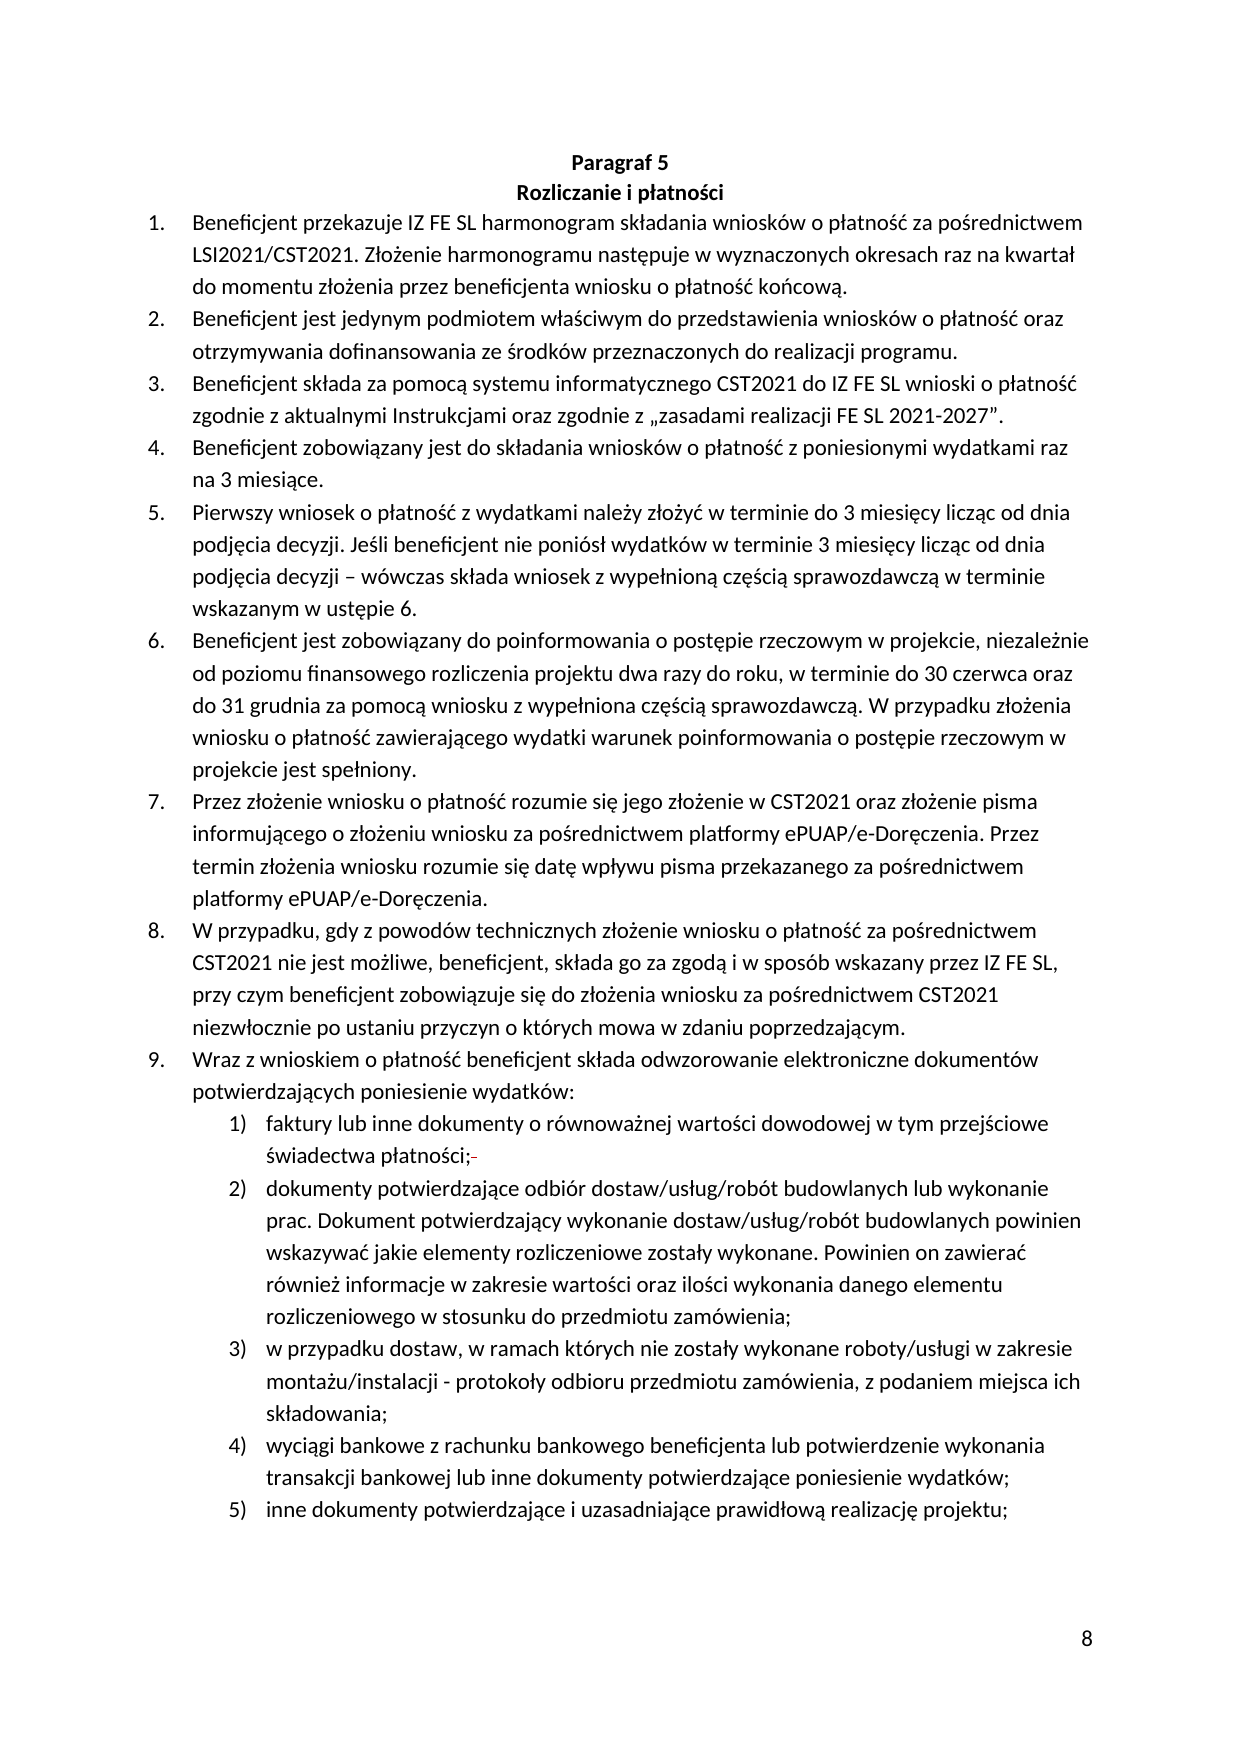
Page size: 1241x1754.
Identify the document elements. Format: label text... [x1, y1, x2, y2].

list Beneficjent jest jedynym podmiotem właściwym do przedstawienia wniosków o płatność oraz otrzymywania dofinansowania ze środków przeznaczonych do realizacji programu. [148, 304, 1093, 365]
list dokumenty potwierdzające odbiór dostaw/usług/robót budowlanych lub wykonanie prac. Dokument potwierdzający wykonanie dostaw/usług/robót budowlanych powinien wskazywać jakie elementy rozliczeniowe zostały wykonane. Powinien on zawierać również informacje w zakresie wartości oraz ilości wykonania danego elementu rozliczeniowego w stosunku do przedmiotu zamówienia; [228, 1174, 1093, 1330]
list Wraz z wnioskiem o płatność beneficjent składa odwzorowanie elektroniczne dokumentów potwierdzających poniesienie wydatków: [148, 1045, 1093, 1105]
list Beneficjent składa za pomocą systemu informatycznego CST2021 do IZ FE SL wnioski o płatność zgodnie z aktualnymi Instrukcjami oraz zgodnie z „zasadami realizacji FE SL 2021-2027”. [148, 369, 1093, 429]
list Beneficjent jest zobowiązany do poinformowania o postępie rzeczowym w projekcie, niezależnie od poziomu finansowego rozliczenia projektu dwa razy do roku, w terminie do 30 czerwca oraz do 31 grudnia za pomocą wniosku z wypełniona częścią sprawozdawczą. W przypadku złożenia wniosku o płatność zawierającego wydatki warunek poinformowania o postępie rzeczowym w projekcie jest spełniony. [148, 626, 1093, 783]
list wyciągi bankowe z rachunku bankowego beneficjenta lub potwierdzenie wykonania transakcji bankowej lub inne dokumenty potwierdzające poniesienie wydatków; [228, 1431, 1093, 1491]
list Przez złożenie wniosku o płatność rozumie się jego złożenie w CST2021 oraz złożenie pisma informującego o złożeniu wniosku za pośrednictwem platformy ePUAP/e-Doręczenia. Przez termin złożenia wniosku rozumie się datę wpływu pisma przekazanego za pośrednictwem platformy ePUAP/e-Doręczenia. [148, 787, 1093, 912]
list Pierwszy wniosek o płatność z wydatkami należy złożyć w terminie do 3 miesięcy licząc od dnia podjęcia decyzji. Jeśli beneficjent nie poniósł wydatków w terminie 3 miesięcy licząc od dnia podjęcia decyzji – wówczas składa wniosek z wypełnioną częścią sprawozdawczą w terminie wskazanym w ustępie 6. [148, 498, 1093, 622]
list inne dokumenty potwierdzające i uzasadniające prawidłową realizację projektu; [228, 1496, 1093, 1523]
subtitle Paragraf 5 Rozliczanie i płatności [148, 148, 1093, 206]
list W przypadku, gdy z powodów technicznych złożenie wniosku o płatność za pośrednictwem CST2021 nie jest możliwe, beneficjent, składa go za zgodą i w sposób wskazany przez IZ FE SL, przy czym beneficjent zobowiązuje się do złożenia wniosku za pośrednictwem CST2021 niezwłocznie po ustaniu przyczyn o których mowa w zdaniu poprzedzającym. [148, 916, 1093, 1041]
list Beneficjent przekazuje IZ FE SL harmonogram składania wniosków o płatność za pośrednictwem LSI2021/CST2021. Złożenie harmonogramu następuje w wyznaczonych okresach raz na kwartał do momentu złożenia przez beneficjenta wniosku o płatność końcową. [148, 208, 1093, 300]
list faktury lub inne dokumenty o równoważnej wartości dowodowej w tym przejściowe świadectwa płatności; [228, 1109, 1093, 1169]
list w przypadku dostaw, w ramach których nie zostały wykonane roboty/usługi w zakresie montażu/instalacji - protokoły odbioru przedmiotu zamówienia, z podaniem miejsca ich składowania; [228, 1334, 1093, 1427]
list Beneficjent zobowiązany jest do składania wniosków o płatność z poniesionymi wydatkami raz na 3 miesiące. [148, 433, 1093, 493]
